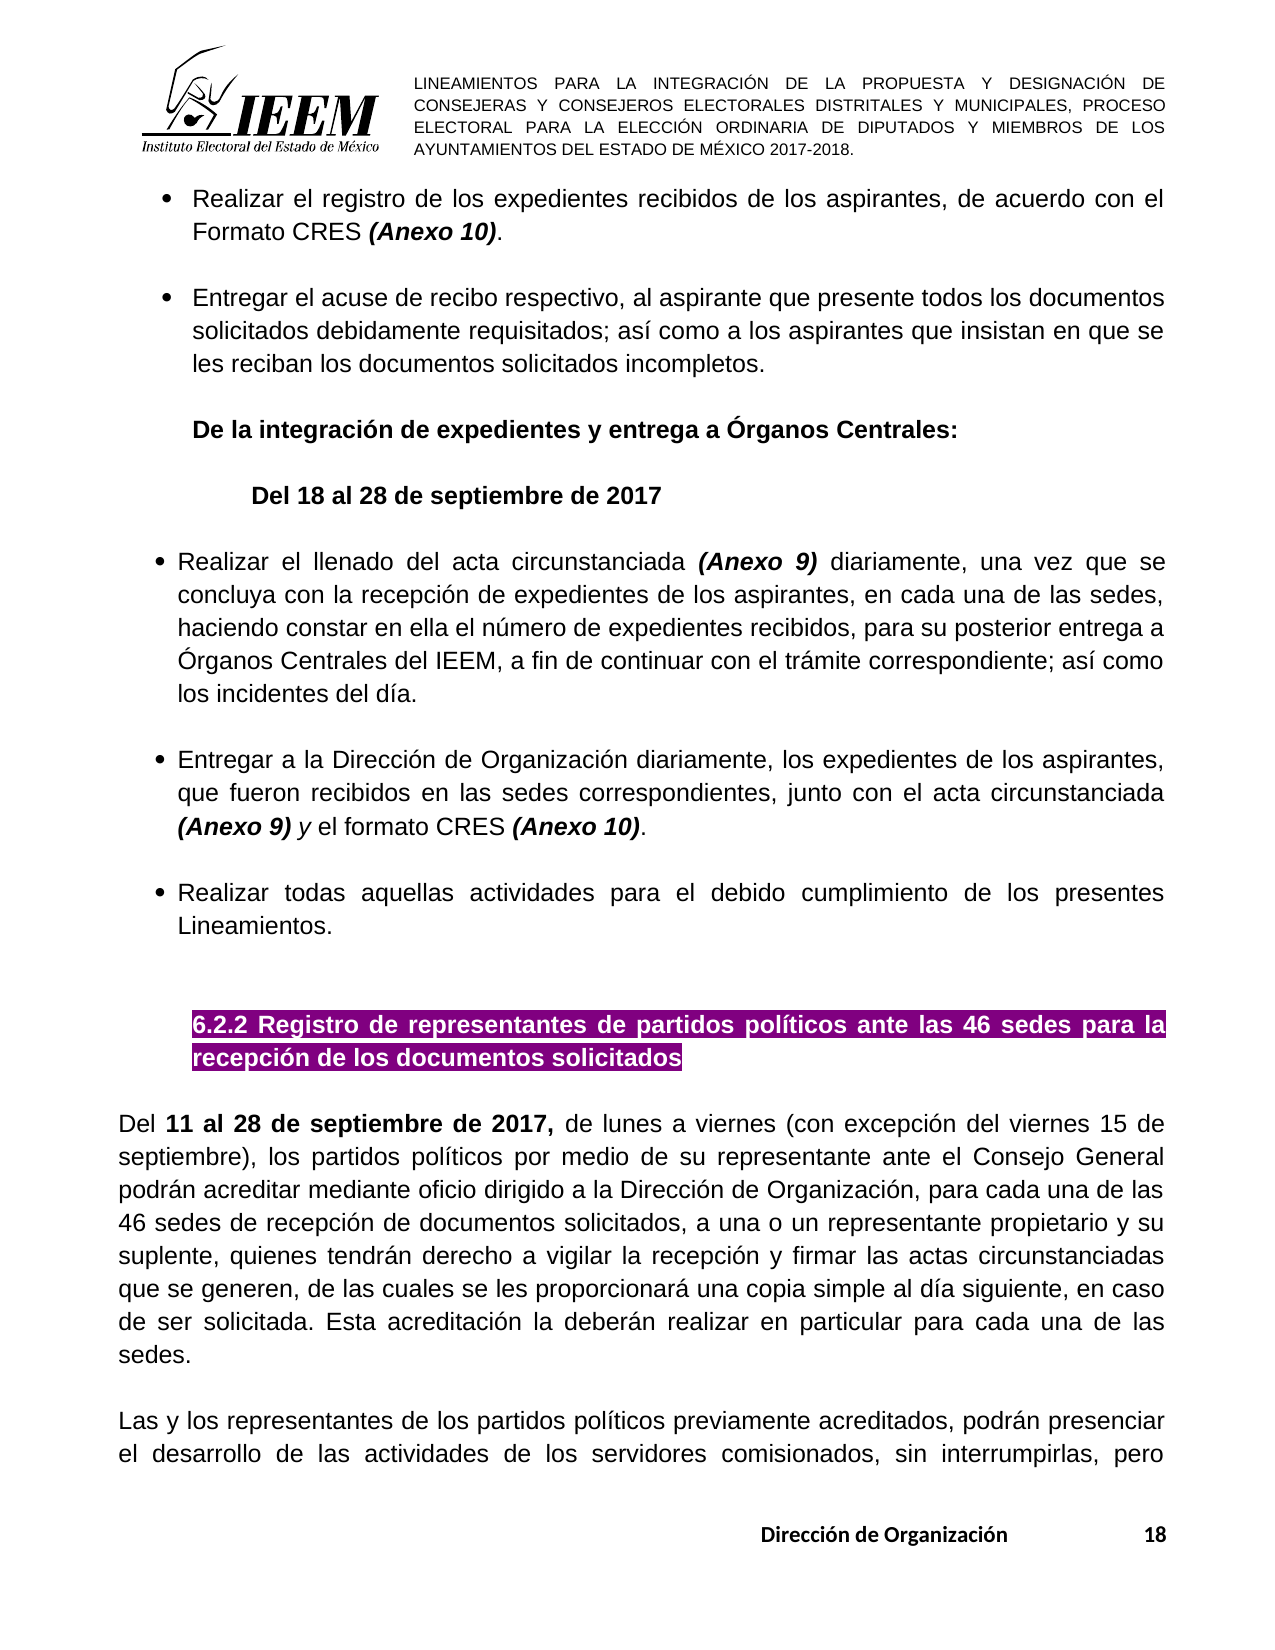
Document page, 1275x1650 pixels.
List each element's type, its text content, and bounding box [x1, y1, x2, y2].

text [118, 1406, 1166, 1468]
list Realizar todas aquellas actividades para el debido cumplimiento de los presentes Lineamientos. [156, 877, 1166, 939]
text Del 11 al 28 de septiembre de 2017, de lunes a viernes (con excepción del viernes 15 de septiembre), los partidos políticos por medio de su representante ante el Consejo General podrán acreditar mediante oficio dirigido a la Dirección de Organización, para cada una de las 46 sedes de recepción de documentos solicitados, a una o un representante propietario y su suplente, quienes tendrán derecho a vigilar la recepción y firmar las actas circunstanciadas que se generen, de las cuales se les proporcionará una copia simple al día siguiente, en caso de ser solicitada. Esta acreditación la deberán realizar en particular para cada una de las sedes. [118, 1109, 1166, 1369]
list Realizar el llenado del acta circunstanciada (Anexo 9) diariamente, una vez que se concluya con la recepción de expedientes de los aspirantes, en cada una de las sedes, haciendo constar en ella el número de expedientes recibidos, para su posterior entrega a Órganos Centrales del IEEM, a fin de continuar con el trámite correspondiente; así como los incidentes del día. [156, 547, 1166, 708]
text 6.2.2 Registro de representantes de partidos políticos ante las 46 sedes para la recepción de los documentos solicitados [192, 1038, 1166, 1071]
list Realizar el registro de los expedientes recibidos de los aspirantes, de acuerdo con el Formato CRES (Anexo 10). [162, 184, 1166, 246]
text Del 18 al 28 de septiembre de 2017 [118, 481, 1166, 510]
text De la integración de expedientes y entrega a Órganos Centrales: [192, 415, 1166, 444]
list Entregar el acuse de recibo respectivo, al aspirante que presente todos los documentos solicitados debidamente requisitados; así como a los aspirantes que insistan en que se les reciban los documentos solicitados incompletos. [162, 283, 1166, 378]
list Entregar a la Dirección de Organización diariamente, los expedientes de los aspirantes, que fueron recibidos en las sedes correspondientes, junto con el acta circunstanciada (Anexo 9) y el formato CRES (Anexo 10). [156, 745, 1166, 840]
